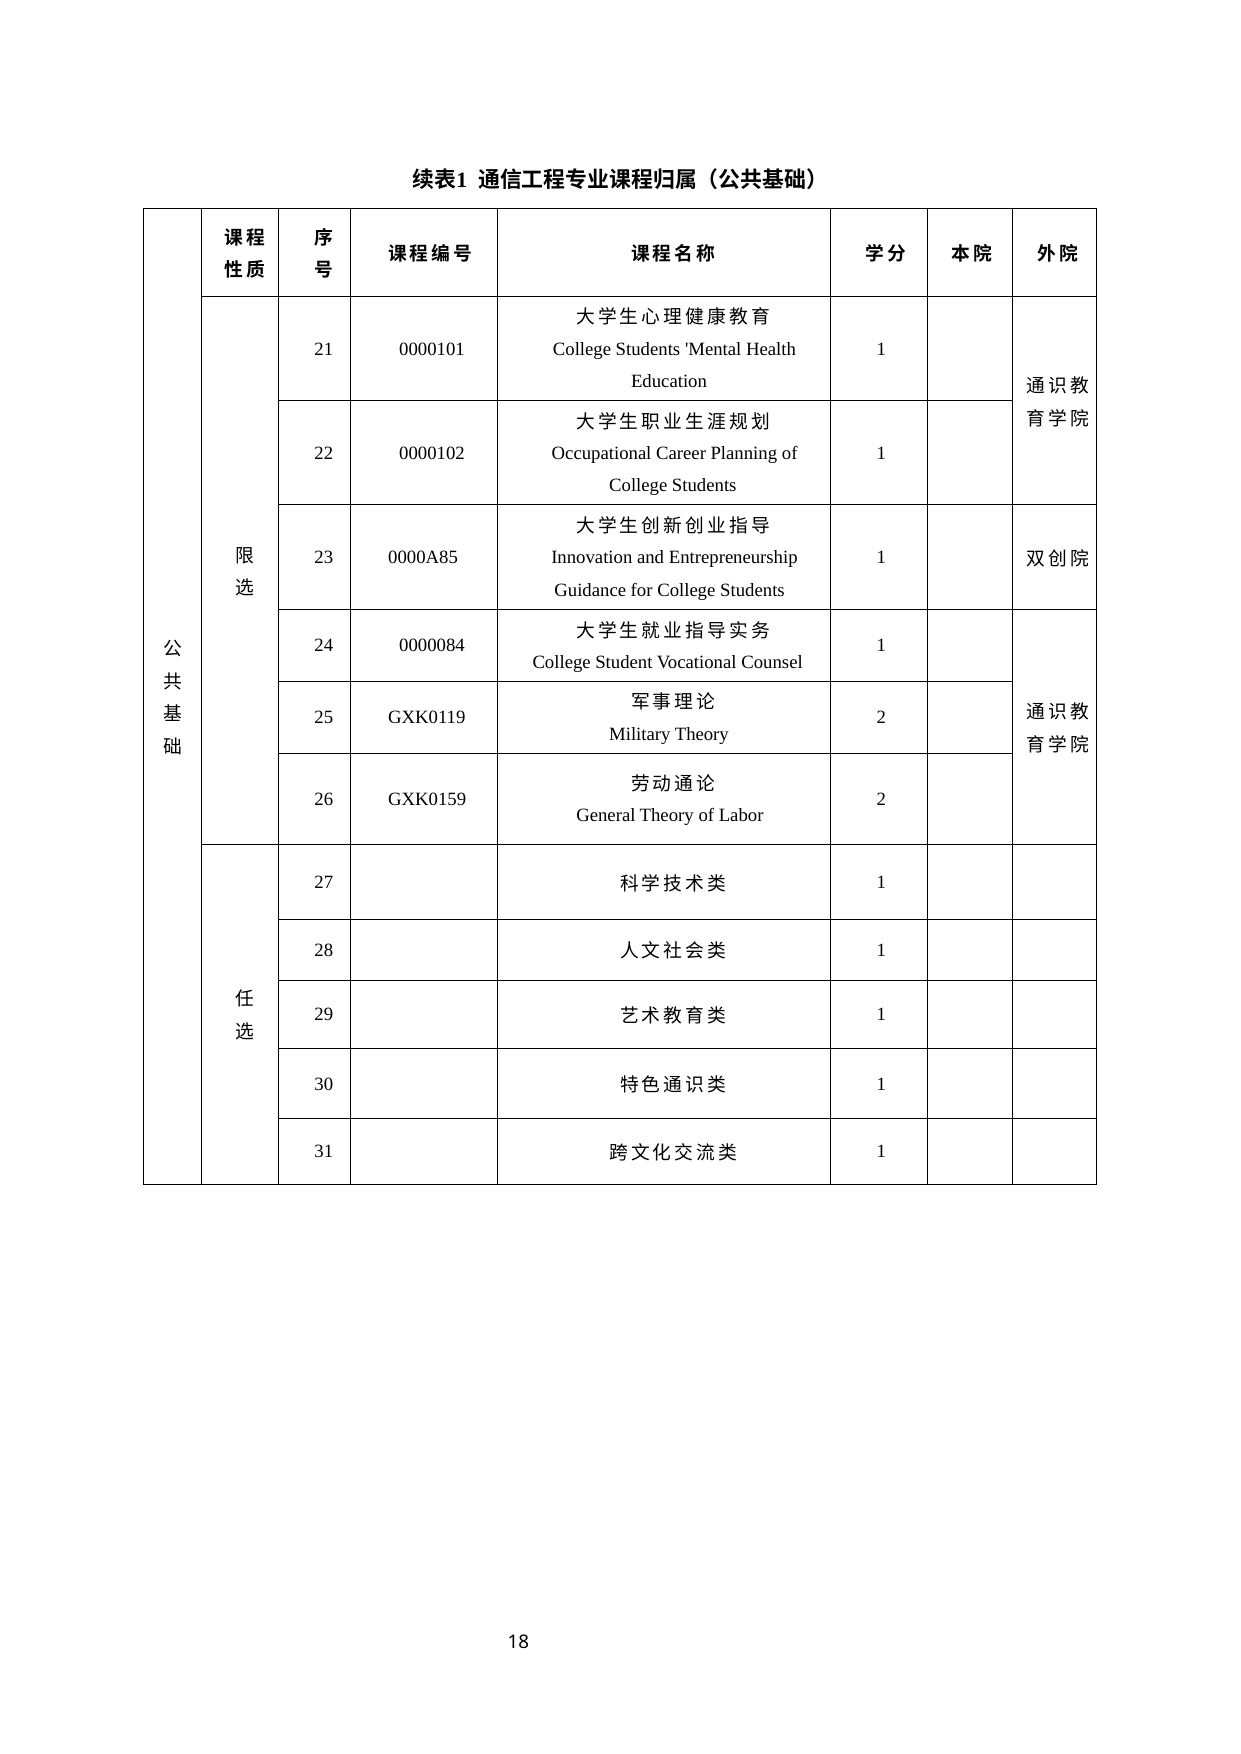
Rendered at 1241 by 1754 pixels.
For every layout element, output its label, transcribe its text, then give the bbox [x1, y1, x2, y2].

table_cell [928, 610, 1012, 681]
table_cell [1013, 845, 1096, 919]
table_cell [928, 845, 1012, 919]
table_cell [928, 682, 1012, 752]
table_cell 1 [831, 610, 927, 681]
table_cell [928, 1119, 1012, 1183]
table_cell 1 [831, 845, 927, 919]
table_cell 26 [279, 754, 350, 843]
table_cell 通识教育学院 [1013, 610, 1096, 843]
table_cell 1 [831, 1049, 927, 1118]
table_cell 24 [279, 610, 350, 681]
table_cell 劳动通论 General Theory of Labor [498, 754, 830, 843]
table_cell 特色通识类 [498, 1049, 830, 1118]
table_cell 31 [279, 1119, 350, 1183]
table_cell 29 [279, 981, 350, 1048]
table_header 学分 [831, 209, 927, 296]
table_cell 0000084 [351, 610, 497, 681]
table_header 本院 [928, 209, 1012, 296]
table_cell 跨文化交流类 [498, 1119, 830, 1183]
table_cell [1013, 1119, 1096, 1183]
table_cell [928, 505, 1012, 609]
table_cell 0000101 [351, 297, 497, 400]
table_cell 22 [279, 401, 350, 504]
table_header 课程名称 [498, 209, 830, 296]
table_cell 艺术教育类 [498, 981, 830, 1048]
table_cell 限 选 [202, 297, 278, 843]
table_cell 科学技术类 [498, 845, 830, 919]
table_cell 21 [279, 297, 350, 400]
table_cell 28 [279, 920, 350, 979]
table_cell 30 [279, 1049, 350, 1118]
table_cell 1 [831, 297, 927, 400]
table_cell 0000A85 [351, 505, 497, 609]
table_cell 2 [831, 754, 927, 843]
table_cell 军事理论 Military Theory [498, 682, 830, 752]
table_cell 1 [831, 1119, 927, 1183]
table_cell [1013, 920, 1096, 979]
table_header 序 号 [279, 209, 350, 296]
table_cell 大学生职业生涯规划 Occupational Career Planning of College Students [498, 401, 830, 504]
table_cell [351, 1119, 497, 1183]
table_cell [928, 401, 1012, 504]
table_cell 25 [279, 682, 350, 752]
table_cell [1013, 981, 1096, 1048]
table_cell GXK0119 [351, 682, 497, 752]
table_cell [928, 1049, 1012, 1118]
table_header 课程编号 [351, 209, 497, 296]
table_cell [351, 1049, 497, 1118]
table_cell [928, 297, 1012, 400]
table_cell 人文社会类 [498, 920, 830, 979]
table_cell 通识教育学院 [1013, 297, 1096, 504]
table_cell [928, 754, 1012, 843]
table_cell 27 [279, 845, 350, 919]
table_cell 大学生心理健康教育 College Students 'Mental Health Education [498, 297, 830, 400]
table_cell [928, 981, 1012, 1048]
table_cell 1 [831, 920, 927, 979]
table_cell 1 [831, 505, 927, 609]
table_cell 大学生就业指导实务 College Student Vocational Counsel [498, 610, 830, 681]
table_header 课程 性质 [202, 209, 278, 296]
table_cell 任 选 [202, 845, 278, 1183]
table_cell 双创院 [1013, 505, 1096, 609]
table_cell 大学生创新创业指导 Innovation and Entrepreneurship Guidance for College Students [498, 505, 830, 609]
table_cell [928, 920, 1012, 979]
table_cell GXK0159 [351, 754, 497, 843]
table_cell [351, 845, 497, 919]
text 续表1 通信工程专业课程归属（公共基础） [150, 162, 1090, 194]
table_cell 23 [279, 505, 350, 609]
table_cell [351, 981, 497, 1048]
table_cell [351, 920, 497, 979]
table_cell 1 [831, 401, 927, 504]
table_header 公 共 基 础 [144, 209, 201, 1183]
table_cell 2 [831, 682, 927, 752]
table_cell 0000102 [351, 401, 497, 504]
table_cell [1013, 1049, 1096, 1118]
table_header 外院 [1013, 209, 1096, 296]
table_cell 1 [831, 981, 927, 1048]
